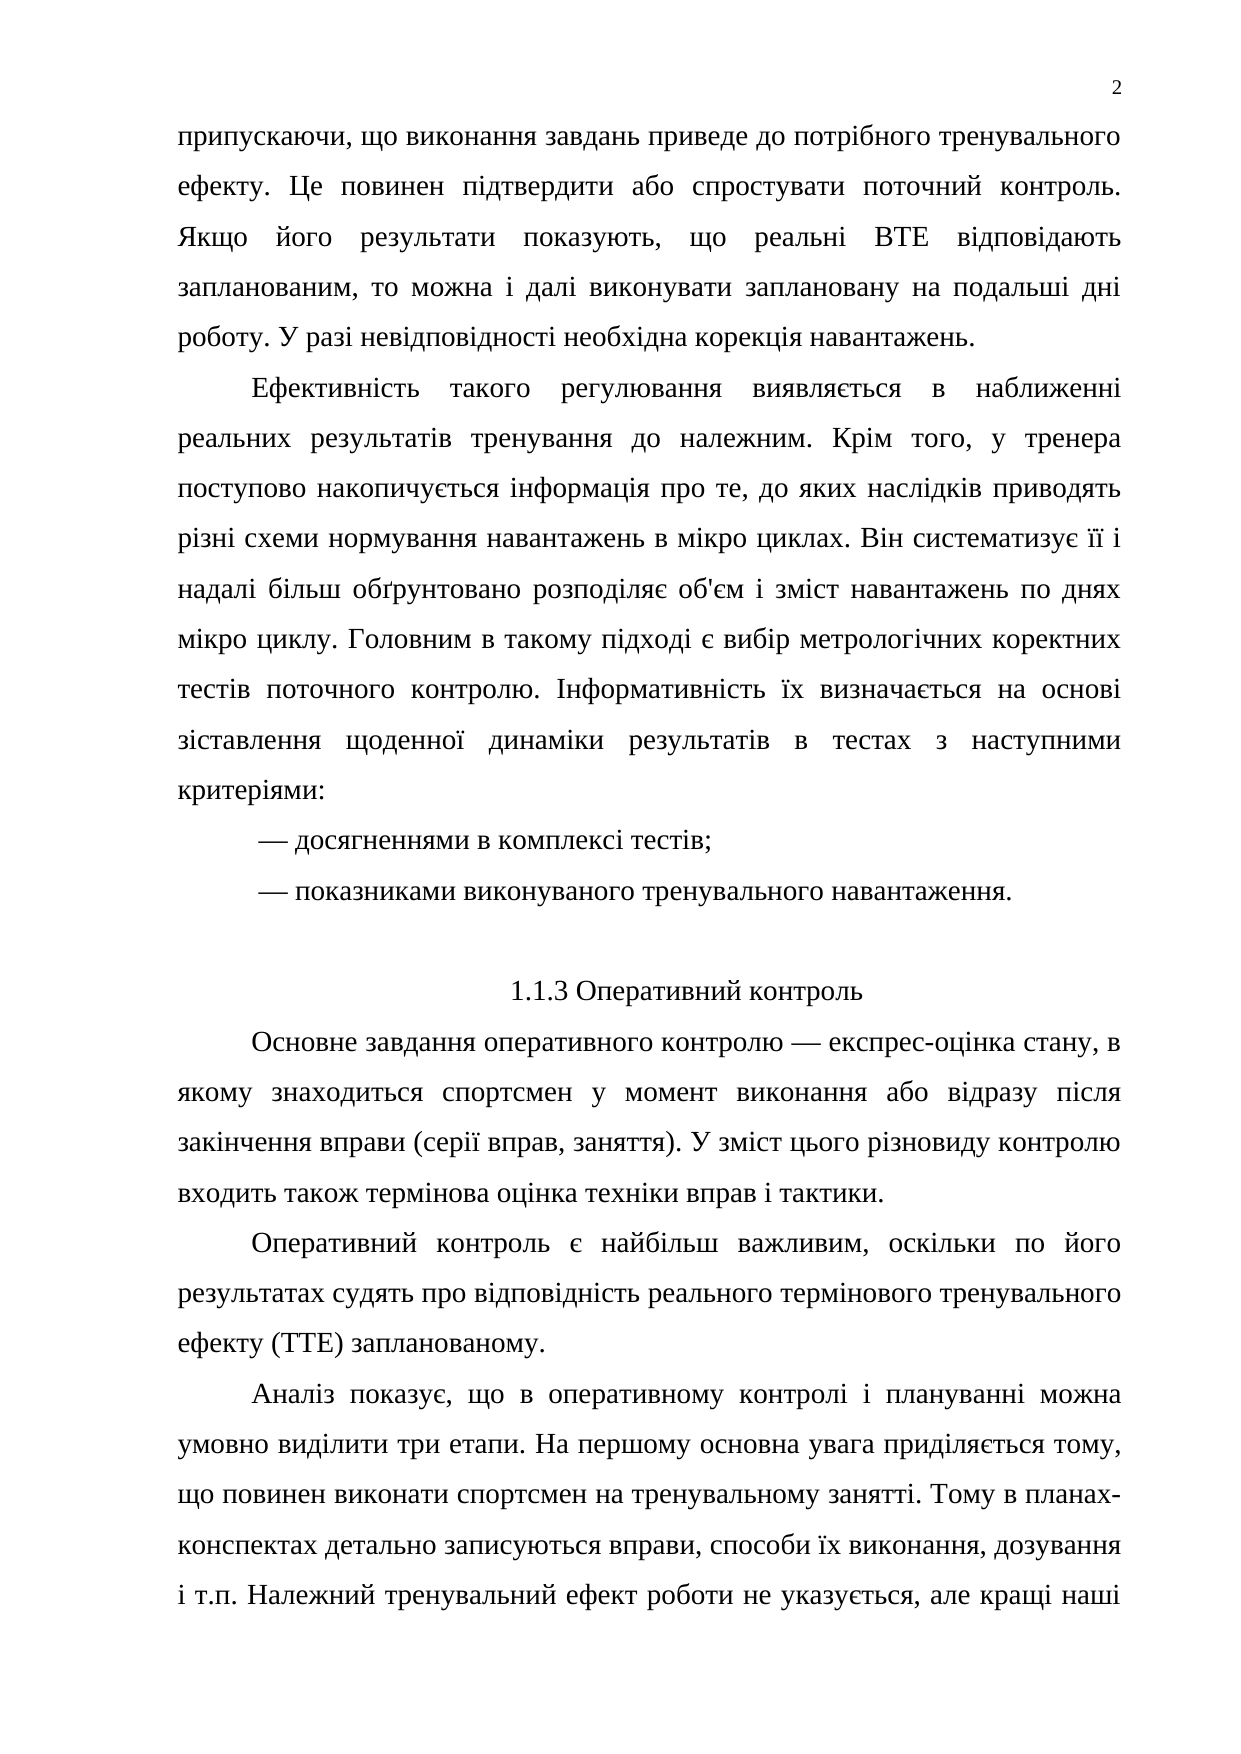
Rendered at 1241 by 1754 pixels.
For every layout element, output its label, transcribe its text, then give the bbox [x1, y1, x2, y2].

text Оперативний контроль є найбільш важливим, оскільки по його результатах судять про відповідність реального термінового тренувального ефекту (ТТЕ) запланованому. [177, 1225, 1122, 1359]
text 1.1.3 Оперативний контроль [177, 973, 1122, 1007]
text — показниками виконуваного тренувального навантаження. [177, 873, 1122, 906]
text Основне завдання оперативного контролю — експрес-оцінка стану, в якому знаходиться спортсмен у момент виконання або відразу після закінчення вправи (серії вправ, заняття). У зміст цього різновиду контролю входить також термінова оцінка техніки вправ і тактики. [177, 1024, 1122, 1208]
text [177, 1376, 1122, 1611]
text Ефективність такого регулювання виявляється в наближенні реальних результатів тренування до належним. Крім того, у тренера поступово накопичується інформація про те, до яких наслідків приводять різні схеми нормування навантажень в мікро циклах. Він систематизує її і надалі більш обґрунтовано розподіляє об'єм і зміст навантажень по днях мікро циклу. Головним в такому підході є вибір метрологічних коректних тестів поточного контролю. Інформативність їх визначається на основі зіставлення щоденної динаміки результатів в тестах з наступними критеріями: [177, 370, 1122, 806]
text — досягненнями в комплексі тестів; [177, 822, 1122, 856]
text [177, 118, 1122, 353]
